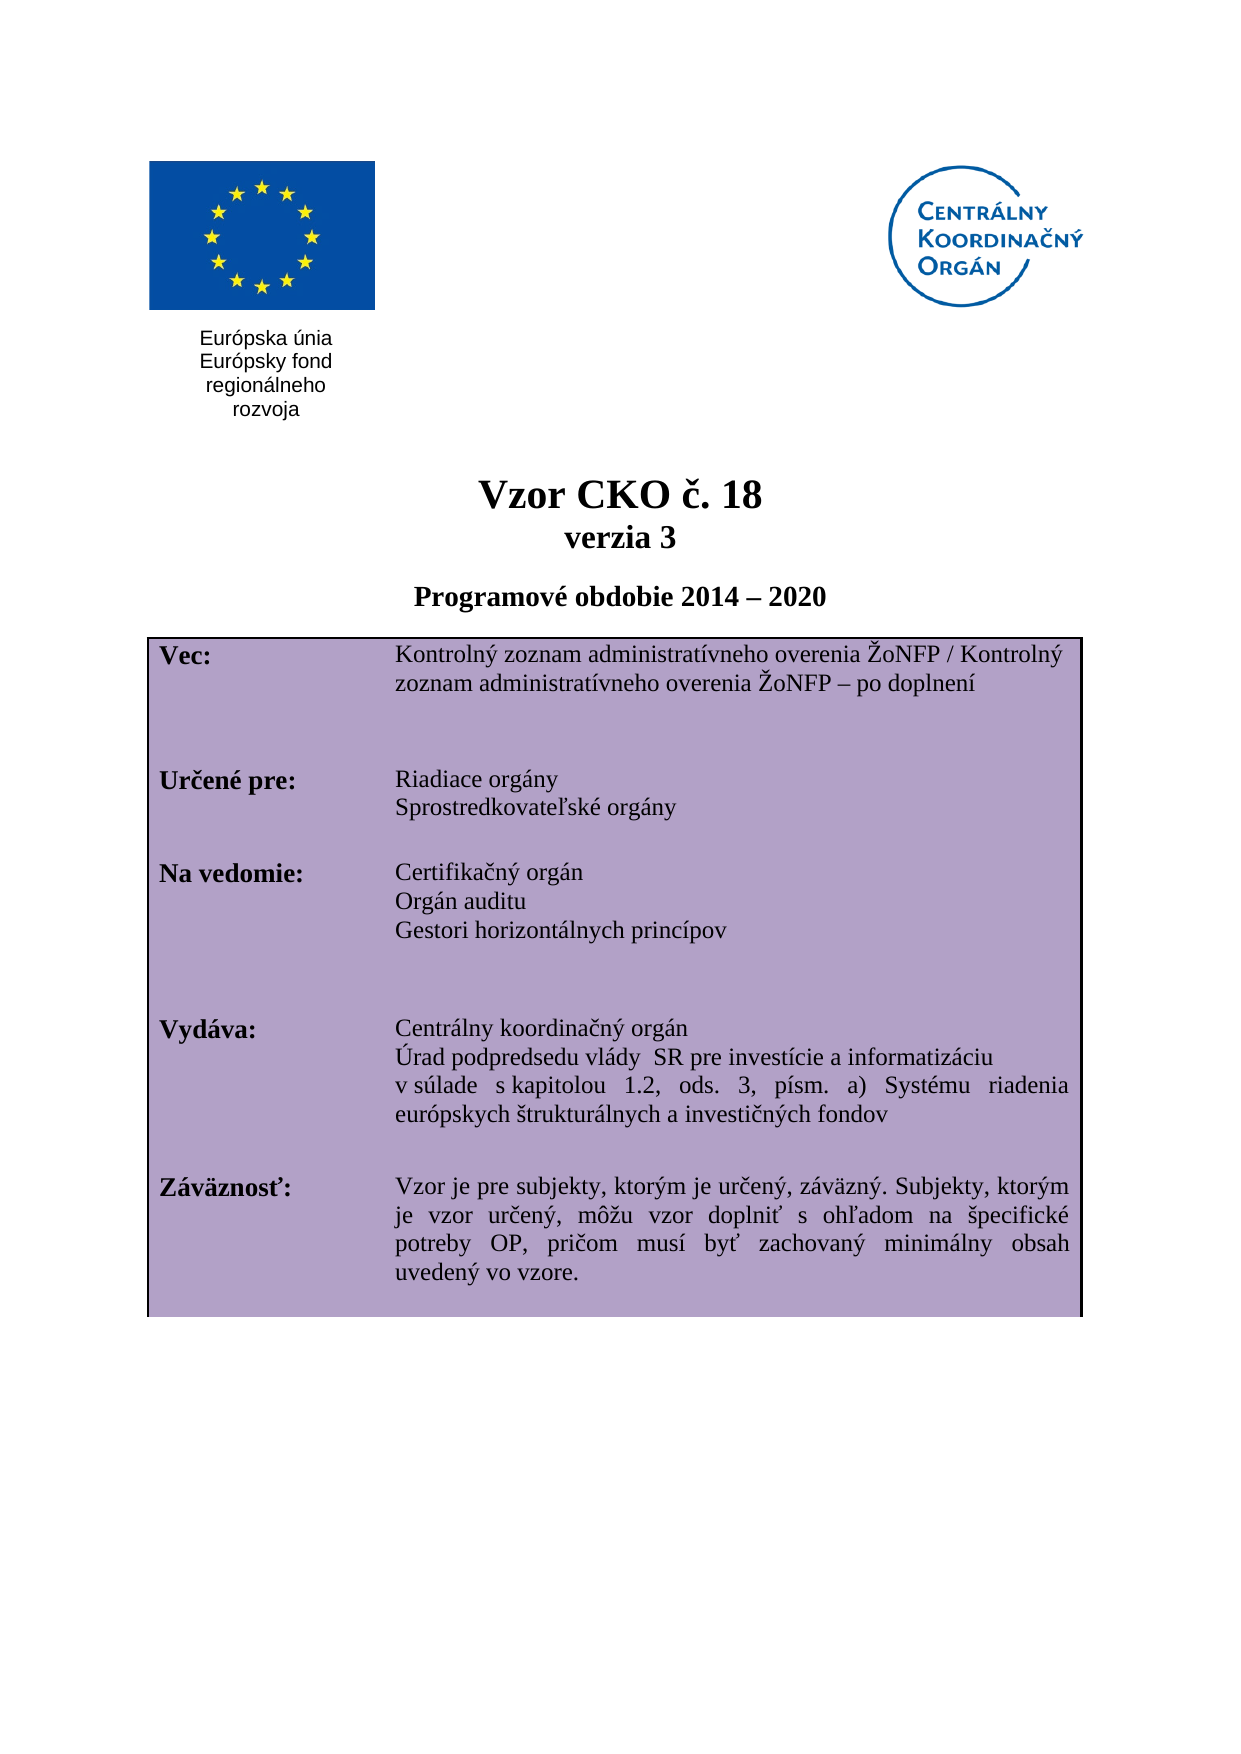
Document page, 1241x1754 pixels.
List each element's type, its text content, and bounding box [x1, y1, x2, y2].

table_cell Vydáva: [149, 1013, 384, 1171]
table_cell Na vedomie: [149, 857, 384, 1013]
table_header Kontrolný zoznam administratívneho overenia ŽoNFP / Kontrolný zoznam administratívneho overenia ŽoNFP – po doplnení [384, 639, 1080, 764]
table_cell Riadiace orgány Sprostredkovateľské orgány [384, 764, 1080, 857]
table_cell Záväznosť: [149, 1171, 384, 1317]
text Európsky fond regionálneho [148, 349, 384, 397]
table_header Vec: [149, 639, 384, 764]
table_cell Certifikačný orgán Orgán auditu Gestori horizontálnych princípov [384, 857, 1080, 1013]
picture [884, 162, 1084, 306]
text Programové obdobie 2014 – 2020 [148, 579, 1093, 613]
text Vzor CKO č. [148, 469, 1093, 517]
table_cell Centrálny koordinačný orgán Úrad podpredsedu vlády SR pre investície a informatizáciu v súlade s kapitolou 1.2, ods. 3, písm. a) Systému riadenia európskych štrukturálnych a investičných fondov [384, 1013, 1080, 1171]
text rozvoja [148, 397, 384, 421]
text verzia [148, 517, 1093, 555]
table_cell Určené pre: [149, 764, 384, 857]
text Európska únia [148, 325, 384, 349]
